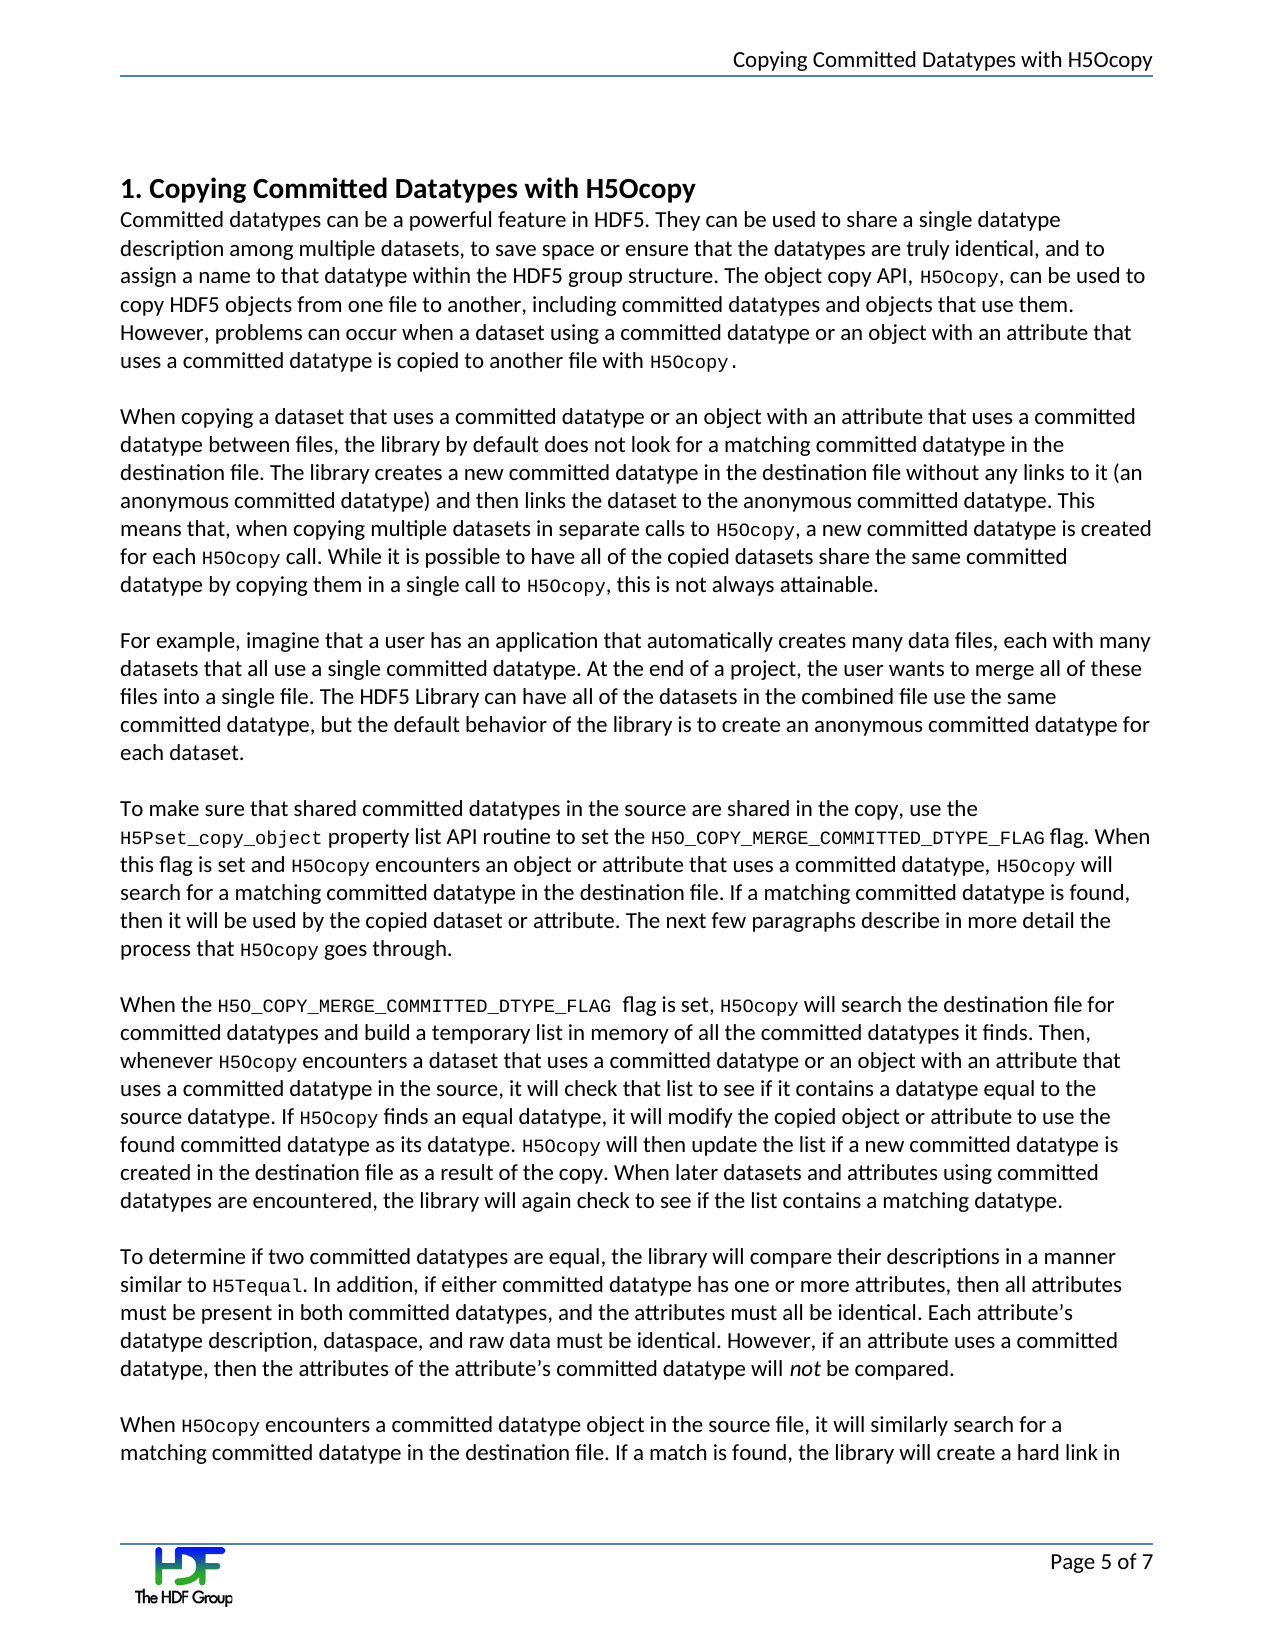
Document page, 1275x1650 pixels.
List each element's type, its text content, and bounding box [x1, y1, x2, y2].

picture [135, 1547, 233, 1607]
text To determine if two committed datatypes are equal, the library will compare their descriptions in a manner similar to H5Tequal. In addition, if either committed datatype has one or more attributes, then all attributes must be present in both committed datatypes, and the attributes must all be identical. Each attribute’s datatype description, dataspace, and raw data must be identical. However, if an attribute uses a committed datatype, then the attributes of the attribute’s committed datatype will not be compared. [120, 1242, 1153, 1382]
text Committed datatypes can be a powerful feature in HDF5. They can be used to share a single datatype description among multiple datasets, to save space or ensure that the datatypes are truly identical, and to assign a name to that datatype within the HDF5 group structure. The object copy API, H5Ocopy, can be used to copy HDF5 objects from one file to another, including committed datatypes and objects that use them. However, problems can occur when a dataset using a committed datatype or an object with an attribute that uses a committed datatype is copied to another file with H5Ocopy. [120, 206, 1153, 374]
text When copying a dataset that uses a committed datatype or an object with an attribute that uses a committed datatype between files, the library by default does not look for a matching committed datatype in the destination file. The library creates a new committed datatype in the destination file without any links to it (an anonymous committed datatype) and then links the dataset to the anonymous committed datatype. This means that, when copying multiple datasets in separate calls to H5Ocopy, a new committed datatype is created for each H5Ocopy call. While it is possible to have all of the copied datasets share the same committed datatype by copying them in a single call to H5Ocopy, this is not always attainable. [120, 402, 1153, 598]
text To make sure that shared committed datatypes in the source are shared in the copy, use the H5Pset_copy_object property list API routine to set the H5O_COPY_MERGE_COMMITTED_DTYPE_FLAG flag. When this flag is set and H5Ocopy encounters an object or attribute that uses a committed datatype, H5Ocopy will search for a matching committed datatype in the destination file. If a matching committed datatype is found, then it will be used by the copied dataset or attribute. The next few paragraphs describe in more detail the process that H5Ocopy goes through. [120, 794, 1153, 962]
subtitle Copying Committed Datatypes with H5Ocopy [120, 170, 1153, 206]
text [120, 1411, 1153, 1467]
text When the H5O_COPY_MERGE_COMMITTED_DTYPE_FLAG flag is set, H5Ocopy will search the destination file for committed datatypes and build a temporary list in memory of all the committed datatypes it finds. Then, whenever H5Ocopy encounters a dataset that uses a committed datatype or an object with an attribute that uses a committed datatype in the source, it will check that list to see if it contains a datatype equal to the source datatype. If H5Ocopy finds an equal datatype, it will modify the copied object or attribute to use the found committed datatype as its datatype. H5Ocopy will then update the list if a new committed datatype is created in the destination file as a result of the copy. When later datasets and attributes using committed datatypes are encountered, the library will again check to see if the list contains a matching datatype. [120, 990, 1153, 1214]
text For example, imagine that a user has an application that automatically creates many data files, each with many datasets that all use a single committed datatype. At the end of a project, the user wants to merge all of these files into a single file. The HDF5 Library can have all of the datasets in the combined file use the same committed datatype, but the default behavior of the library is to create an anonymous committed datatype for each dataset. [120, 626, 1153, 766]
